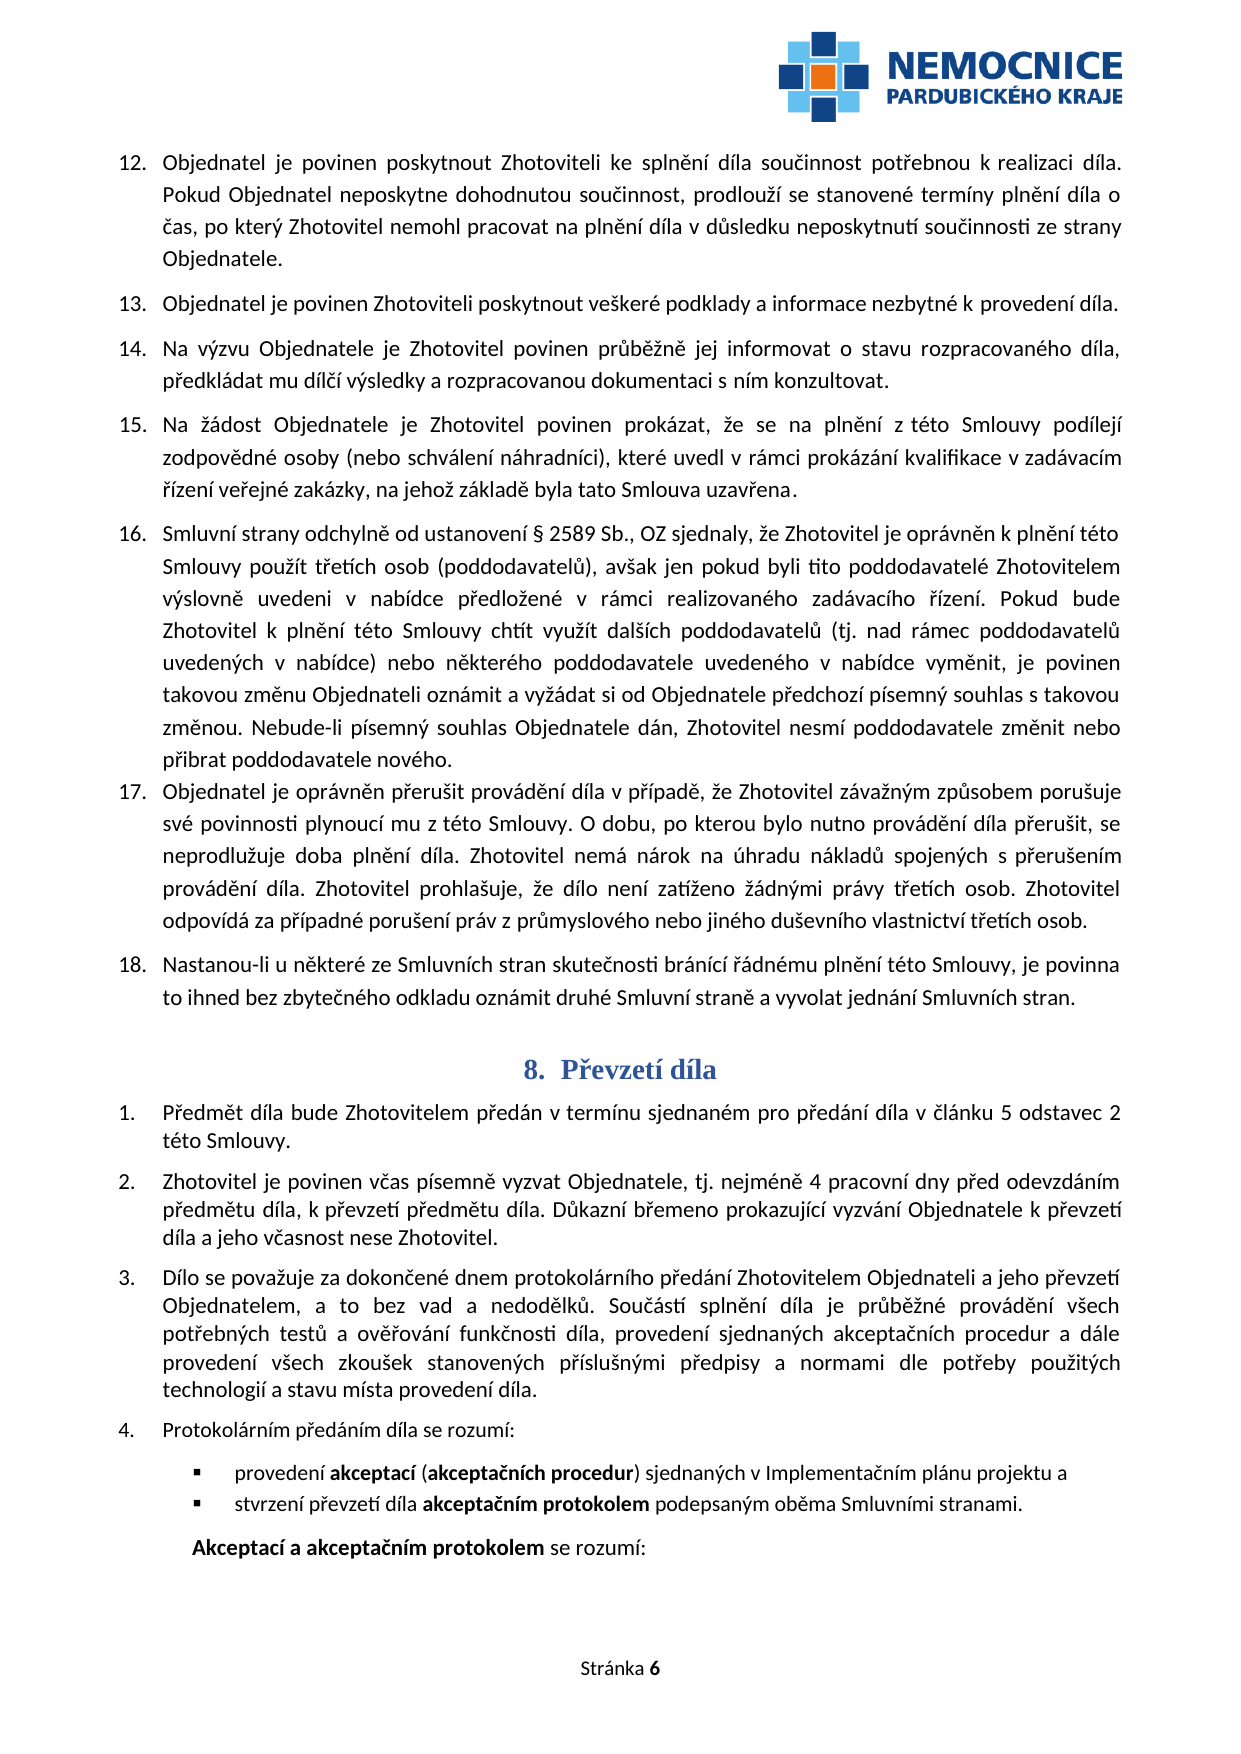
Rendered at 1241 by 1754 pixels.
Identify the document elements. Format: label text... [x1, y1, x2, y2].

list Dílo se považuje za dokončené dnem protokolárního předání Zhotovitelem Objednateli a jeho převzetí Objednatelem, a to bez vad a nedodělků. Součástí splnění díla je průběžné provádění všech potřebných testů a ověřování funkčnosti díla, provedení sjednaných akceptačních procedur a dále provedení všech zkoušek stanovených příslušnými předpisy a normami dle potřeby použitých technologií a stavu místa provedení díla. [118, 1263, 1122, 1404]
list Na výzvu Objednatele je Zhotovitel povinen průběžně jej informovat o stavu rozpracovaného díla, předkládat mu dílčí výsledky a rozpracovanou dokumentaci s ním konzultovat. [118, 334, 1122, 394]
picture [777, 30, 1123, 123]
list Smluvní strany odchylně od ustanovení § 2589 Sb., OZ sjednaly, že Zhotovitel je oprávněn k plnění této Smlouvy použít třetích osob (poddodavatelů), avšak jen pokud byli tito poddodavatelé Zhotovitelem výslovně uvedeni v nabídce předložené v rámci realizovaného zadávacího řízení. Pokud bude Zhotovitel k plnění této Smlouvy chtít využít dalších poddodavatelů (tj. nad rámec poddodavatelů uvedených v nabídce) nebo některého poddodavatele uvedeného v nabídce vyměnit, je povinen takovou změnu Objednateli oznámit a vyžádat si od Objednatele předchozí písemný souhlas s takovou změnou. Nebude-li písemný souhlas Objednatele dán, Zhotovitel nesmí poddodavatele změnit nebo přibrat poddodavatele nového. [118, 519, 1122, 773]
text Akceptací a akceptačním protokolem se rozumí: [192, 1533, 1122, 1561]
list Předmět díla bude Zhotovitelem předán v termínu sjednaném pro předání díla v článku 5 odstavec 2 této Smlouvy. [118, 1098, 1122, 1154]
list provedení akceptací (akceptačních procedur) sjednaných v Implementačním plánu projektu a [192, 1459, 1122, 1486]
list Nastanou-li u některé ze Smluvních stran skutečnosti bránící řádnému plnění této Smlouvy, je povinna to ihned bez zbytečného odkladu oznámit druhé Smluvní straně a vyvolat jednání Smluvních stran. [118, 951, 1122, 1011]
list Zhotovitel je povinen včas písemně vyzvat Objednatele, tj. nejméně 4 pracovní dny před odevzdáním předmětu díla, k převzetí předmětu díla. Důkazní břemeno prokazující vyzvání Objednatele k převzetí díla a jeho včasnost nese Zhotovitel. [118, 1167, 1122, 1251]
subtitle Převzetí díla [118, 1052, 1122, 1086]
list stvrzení převzetí díla akceptačním protokolem podepsaným oběma Smluvními stranami. [192, 1490, 1122, 1517]
list Objednatel je povinen Zhotoviteli poskytnout veškeré podklady a informace nezbytné k provedení díla. [118, 289, 1122, 317]
list Na žádost Objednatele je Zhotovitel povinen prokázat, že se na plnění z této Smlouvy podílejí zodpovědné osoby (nebo schválení náhradníci), které uvedl v rámci prokázání kvalifikace v zadávacím řízení veřejné zakázky, na jehož základě byla tato Smlouva uzavřena. [118, 411, 1122, 503]
list Objednatel je oprávněn přerušit provádění díla v případě, že Zhotovitel závažným způsobem porušuje své povinnosti plynoucí mu z této Smlouvy. O dobu, po kterou bylo nutno provádění díla přerušit, se neprodlužuje doba plnění díla. Zhotovitel nemá nárok na úhradu nákladů spojených s přerušením provádění díla. Zhotovitel prohlašuje, že dílo není zatíženo žádnými právy třetích osob. Zhotovitel odpovídá za případné porušení práv z průmyslového nebo jiného duševního vlastnictví třetích osob. [118, 777, 1122, 934]
list Objednatel je povinen poskytnout Zhotoviteli ke splnění díla součinnost potřebnou k realizaci díla. Pokud Objednatel neposkytne dohodnutou součinnost, prodlouží se stanovené termíny plnění díla o čas, po který Zhotovitel nemohl pracovat na plnění díla v důsledku neposkytnutí součinnosti ze strany Objednatele. [118, 148, 1122, 272]
list Protokolárním předáním díla se rozumí: [118, 1416, 1122, 1443]
